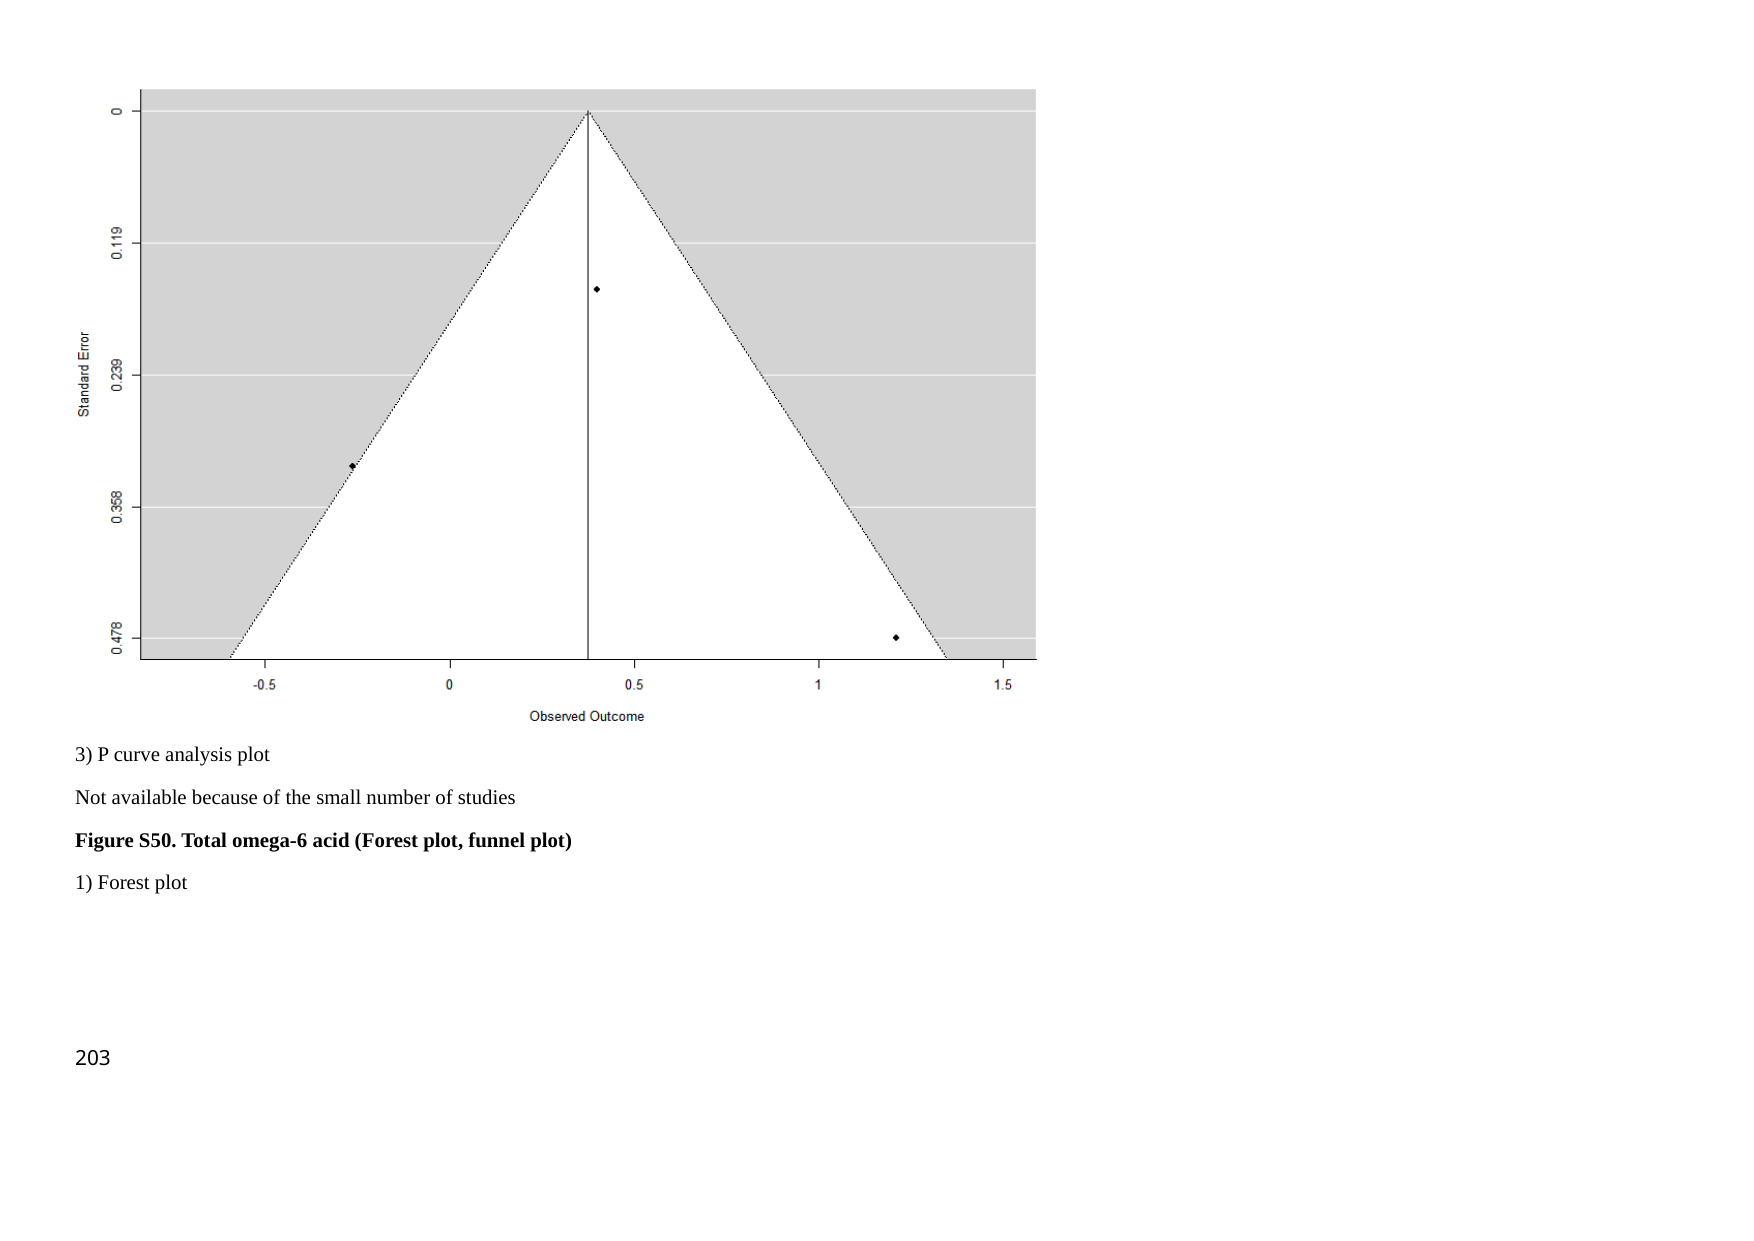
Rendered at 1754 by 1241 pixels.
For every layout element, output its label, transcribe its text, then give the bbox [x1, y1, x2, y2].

text 3) P curve analysis plot [75, 742, 1679, 766]
text Figure S50. Total omega-6 acid (Forest plot, funnel plot) [75, 827, 1679, 852]
text 1) Forest plot [75, 870, 1679, 894]
picture [75, 75, 1069, 724]
text Not available because of the small number of studies [75, 785, 1679, 809]
